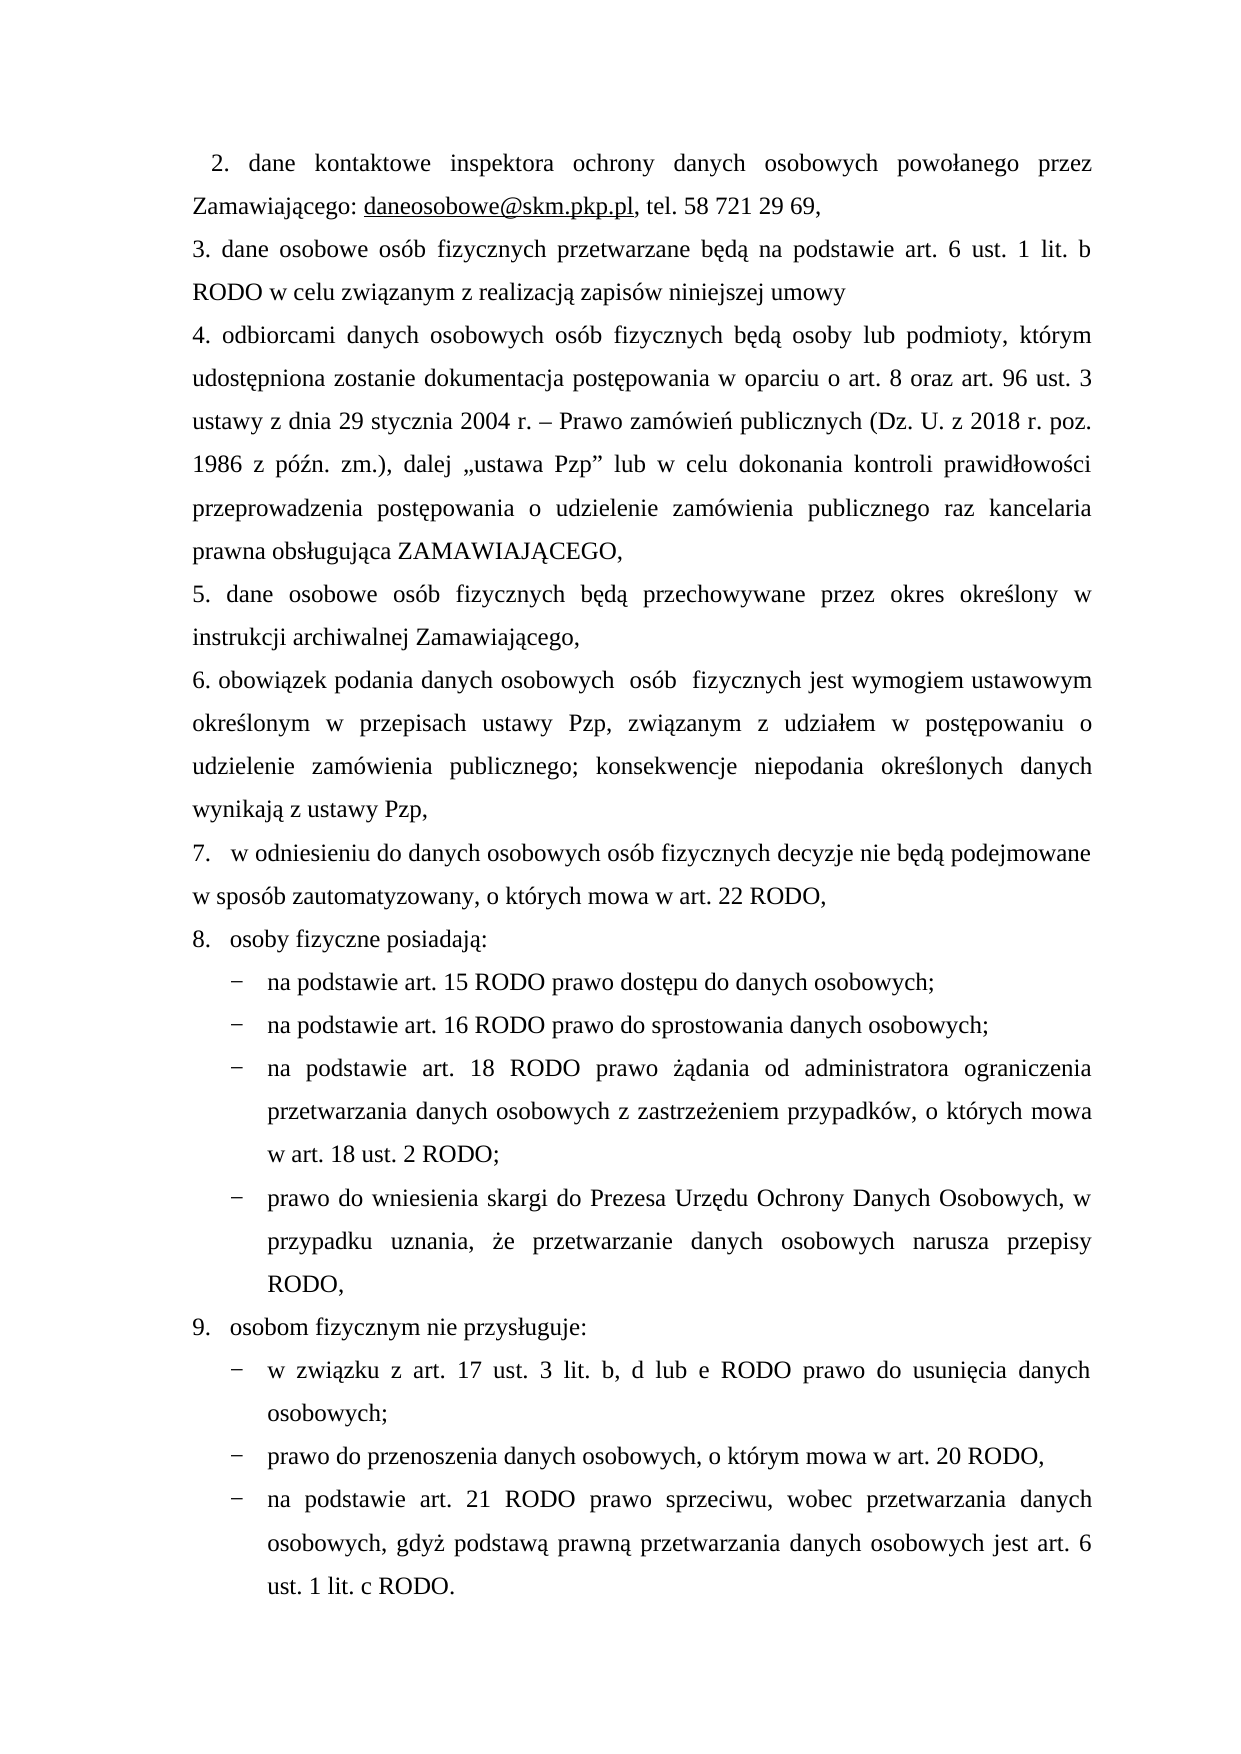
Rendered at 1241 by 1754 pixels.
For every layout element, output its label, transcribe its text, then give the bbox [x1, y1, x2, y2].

text 9. osobom fizycznym nie przysługuje: [192, 1312, 1093, 1341]
text 5. dane osobowe osób fizycznych będą przechowywane przez okres określony w instrukcji archiwalnej Zamawiającego, [192, 579, 1093, 651]
list na podstawie art. 16 RODO prawo do sprostowania danych osobowych; [229, 1010, 1093, 1039]
text 3. dane osobowe osób fizycznych przetwarzane będą na podstawie art. 6 ust. 1 lit. b RODO w celu związanym z realizacją zapisów niniejszej umowy [192, 234, 1093, 306]
list na podstawie art. 18 RODO prawo żądania od administratora ograniczenia przetwarzania danych osobowych z zastrzeżeniem przypadków, o których mowa w art. 18 ust. 2 RODO; [229, 1053, 1093, 1168]
text 4. odbiorcami danych osobowych osób fizycznych będą osoby lub podmioty, którym udostępniona zostanie dokumentacja postępowania w oparciu o art. 8 oraz art. 96 ust. 3 ustawy z dnia 29 stycznia 2004 r. – Prawo zamówień publicznych (Dz. U. z 2018 r. poz. 1986 z późn. zm.), dalej „ustawa Pzp” lub w celu dokonania kontroli prawidłowości przeprowadzenia postępowania o udzielenie zamówienia publicznego raz kancelaria prawna obsługująca ZAMAWIAJĄCEGO, [192, 320, 1093, 564]
list na podstawie art. 21 RODO prawo sprzeciwu, wobec przetwarzania danych osobowych, gdyż podstawą prawną przetwarzania danych osobowych jest art. 6 ust. 1 lit. c RODO. [229, 1484, 1093, 1599]
list prawo do przenoszenia danych osobowych, o którym mowa w art. 20 RODO, [229, 1441, 1093, 1470]
text 8. osoby fizyczne posiadają: [192, 924, 1093, 953]
list w związku z art. 17 ust. 3 lit. b, d lub e RODO prawo do usunięcia danych osobowych; [229, 1355, 1093, 1427]
list na podstawie art. 15 RODO prawo dostępu do danych osobowych; [229, 967, 1093, 996]
list prawo do wniesienia skargi do Prezesa Urzędu Ochrony Danych Osobowych, w przypadku uznania, że przetwarzanie danych osobowych narusza przepisy RODO, [229, 1183, 1093, 1298]
text 6. obowiązek podania danych osobowych osób fizycznych jest wymogiem ustawowym określonym w przepisach ustawy Pzp, związanym z udziałem w postępowaniu o udzielenie zamówienia publicznego; konsekwencje niepodania określonych danych wynikają z ustawy Pzp, [192, 665, 1093, 823]
text 2. dane kontaktowe inspektora ochrony danych osobowych powołanego przez Zamawiającego: daneosobowe@skm.pkp.pl, tel. 58 721 29 69, [192, 148, 1093, 219]
text 7. w odniesieniu do danych osobowych osób fizycznych decyzje nie będą podejmowane w sposób zautomatyzowany, o których mowa w art. 22 RODO, [192, 838, 1093, 909]
